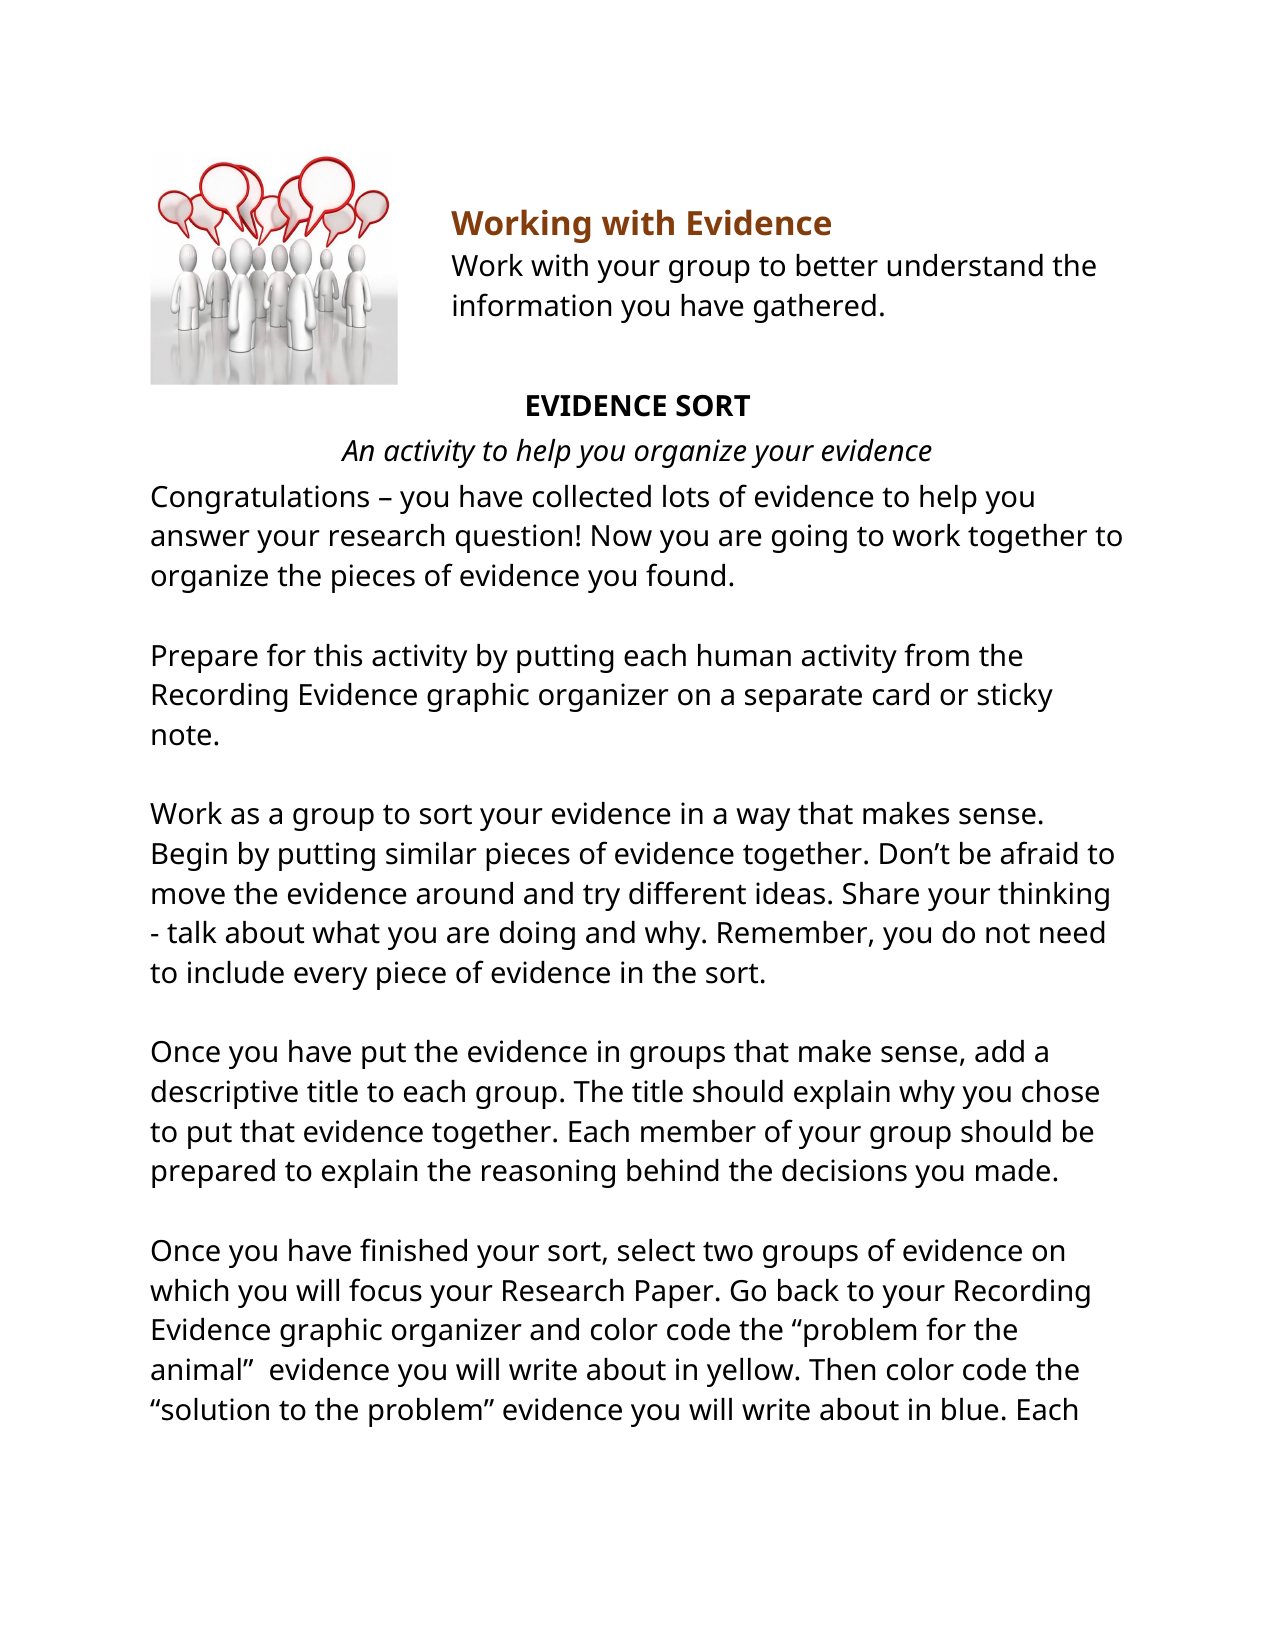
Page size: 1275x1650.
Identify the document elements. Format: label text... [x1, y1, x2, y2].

text Prepare for this activity by putting each human activity from the Recording Evidence graphic organizer on a separate card or sticky note. [150, 635, 1125, 754]
text Work as a group to sort your evidence in a way that makes sense. Begin by putting similar pieces of evidence together. Don’t be afraid to move the evidence around and try different ideas. Share your thinking - talk about what you are doing and why. Remember, you do not need to include every piece of evidence in the sort. [150, 793, 1125, 992]
picture [150, 150, 398, 385]
text An activity to help you organize your evidence [150, 430, 1125, 470]
text EVIDENCE SORT [150, 385, 1125, 424]
text Congratulations – you have collected lots of evidence to help you answer your research question! Now you are going to work together to organize the pieces of evidence you found. [150, 476, 1125, 595]
text Once you have put the evidence in groups that make sense, add a descriptive title to each group. The title should explain why you chose to put that evidence together. Each member of your group should be prepared to explain the reasoning behind the decisions you made. [150, 1032, 1125, 1190]
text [150, 1230, 1125, 1428]
